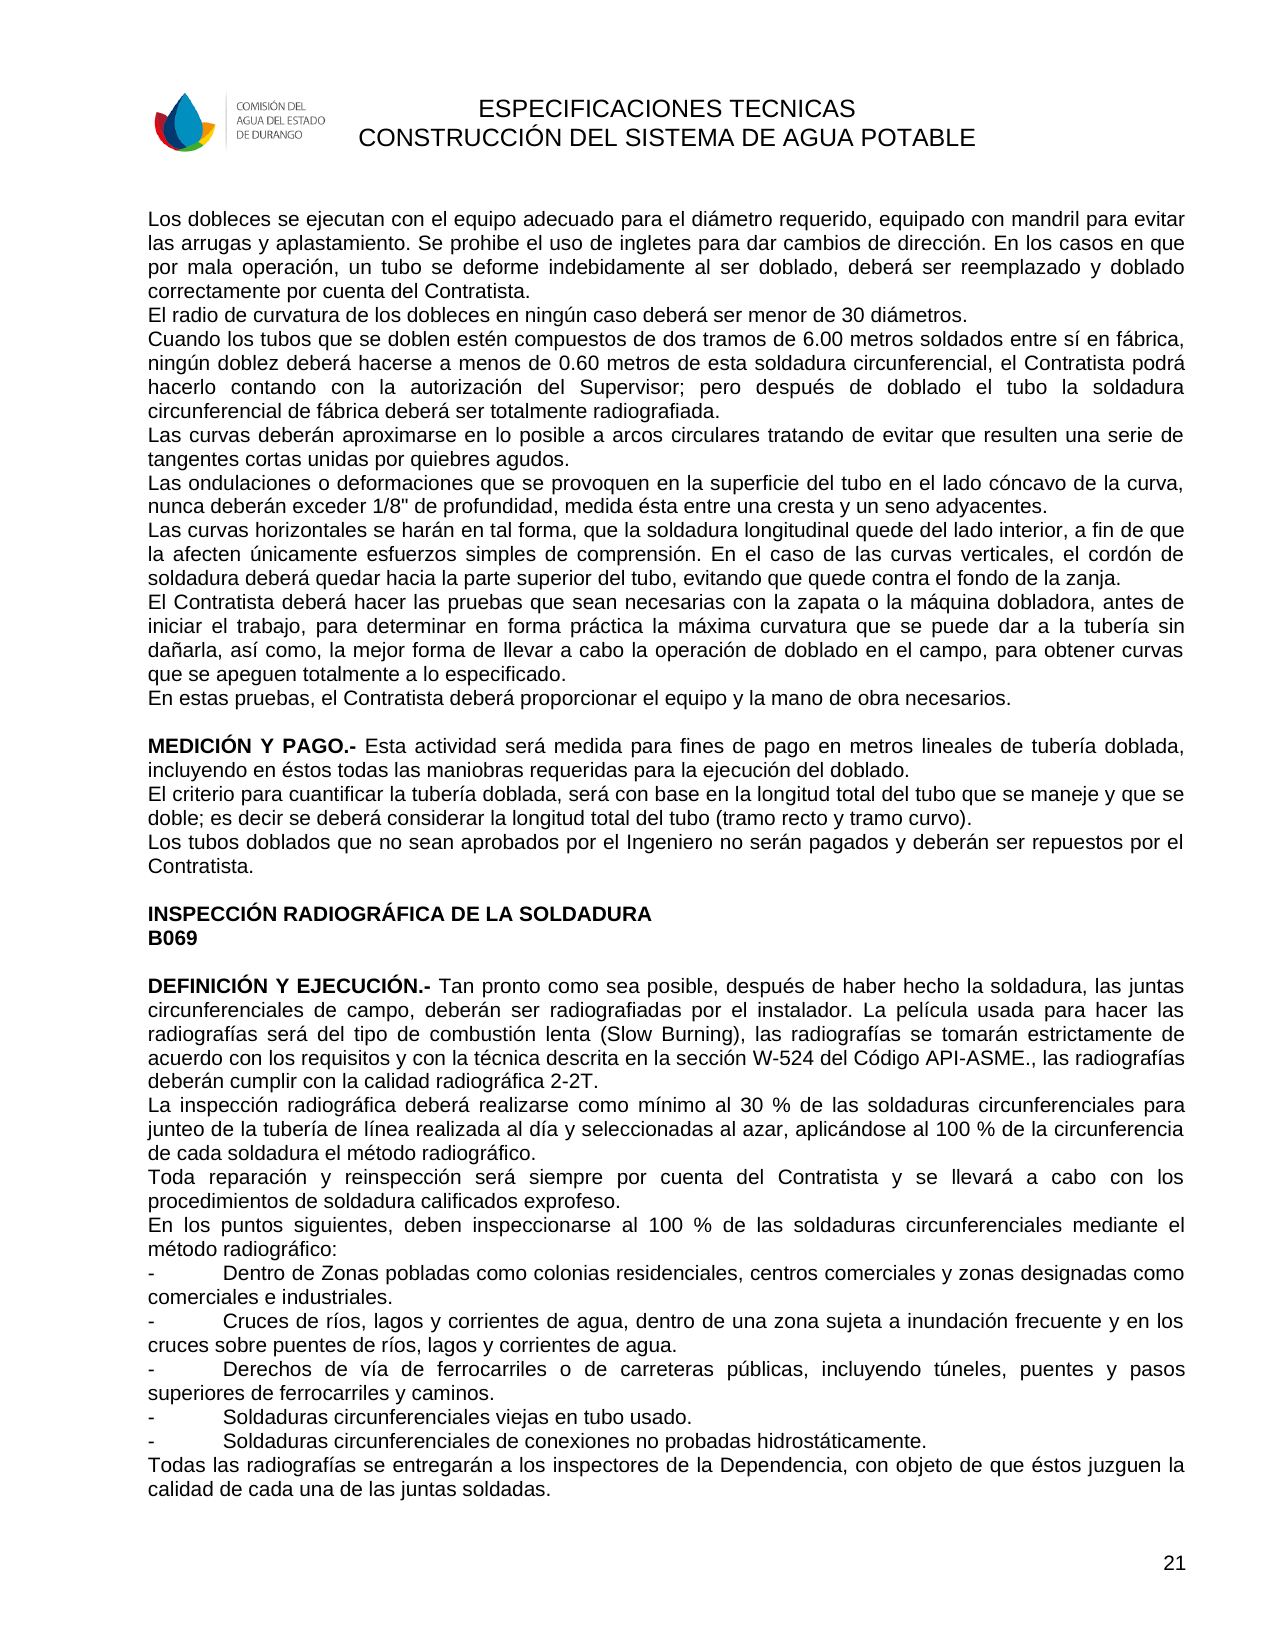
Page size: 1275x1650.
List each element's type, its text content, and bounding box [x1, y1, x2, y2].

text MEDICIÓN Y PAGO.- Esta actividad será medida para fines de pago en metros lineales de tubería doblada, incluyendo en éstos todas las maniobras requeridas para la ejecución del doblado. [148, 734, 1186, 782]
text El criterio para cuantificar la tubería doblada, será con base en la longitud total del tubo que se maneje y que se doble; es decir se deberá considerar la longitud total del tubo (tramo recto y tramo curvo). [148, 782, 1186, 830]
text En los puntos siguientes, deben inspeccionarse al 100 % de las soldaduras circunferenciales mediante el método radiográfico: [148, 1213, 1186, 1261]
text Las ondulaciones o deformaciones que se provoquen en la superficie del tubo en el lado cóncavo de la curva, nunca deberán exceder 1/8" de profundidad, medida ésta entre una cresta y un seno adyacentes. [148, 470, 1186, 518]
text Cuando los tubos que se doblen estén compuestos de dos tramos de soldados entre sí en fábrica, ningún doblez deberá hacerse a menos de de esta soldadura circunferencial, el Contratista podrá hacerlo contando con la autorización del Supervisor; pero después de doblado el tubo la soldadura circunferencial de fábrica deberá ser totalmente radiografiada. [148, 327, 1186, 422]
text En estas pruebas, el Contratista deberá proporcionar el equipo y la mano de obra necesarios. [148, 686, 1186, 710]
text El radio de curvatura de los dobleces en ningún caso deberá ser menor de 30 diámetros. [148, 303, 1186, 327]
text - Soldaduras circunferenciales de conexiones no probadas hidrostáticamente. [148, 1429, 1186, 1453]
picture [147, 75, 332, 167]
text - Cruces de ríos, lagos y corrientes de agua, dentro de una zona sujeta a inundación frecuente y en los cruces sobre puentes de ríos, lagos y corrientes de agua. [148, 1309, 1186, 1357]
text B069 [148, 926, 1186, 949]
text Los dobleces se ejecutan con el equipo adecuado para el diámetro requerido, equipado con mandril para evitar las arrugas y aplastamiento. Se prohibe el uso de ingletes para dar cambios de dirección. En los casos en que por mala operación, un tubo se deforme indebidamente al ser doblado, deberá ser reemplazado y doblado correctamente por cuenta del Contratista. [148, 207, 1186, 303]
text - Dentro de Zonas pobladas como colonias residenciales, centros comerciales y zonas designadas como comerciales e industriales. [148, 1261, 1186, 1309]
text DEFINICIÓN Y EJECUCIÓN.- Tan pronto como sea posible, después de haber hecho la soldadura, las juntas circunferenciales de campo, deberán ser radiografiadas por el instalador. La película usada para hacer las radiografías será del tipo de combustión lenta (Slow Burning), las radiografías se tomarán estrictamente de acuerdo con los requisitos y con la técnica descrita en la sección W-524 del Código API-ASME., las radiografías deberán cumplir con la calidad radiográfica 2-2T. [148, 973, 1186, 1093]
text El Contratista deberá hacer las pruebas que sean necesarias con la zapata o la máquina dobladora, antes de iniciar el trabajo, para determinar en forma práctica la máxima curvatura que se puede dar a la tubería sin dañarla, así como, la mejor forma de llevar a cabo la operación de doblado en el campo, para obtener curvas que se apeguen totalmente a lo especificado. [148, 590, 1186, 686]
text - Soldaduras circunferenciales viejas en tubo usado. [148, 1405, 1186, 1429]
text Toda reparación y reinspección será siempre por cuenta del Contratista y se llevará a cabo con los procedimientos de soldadura calificados exprofeso. [148, 1165, 1186, 1213]
text Las curvas deberán aproximarse en lo posible a arcos circulares tratando de evitar que resulten una serie de tangentes cortas unidas por quiebres agudos. [148, 422, 1186, 470]
text INSPECCIÓN RADIOGRÁFICA DE [148, 902, 1186, 926]
text - Derechos de vía de ferrocarriles o de carreteras públicas, incluyendo túneles, puentes y pasos superiores de ferrocarriles y caminos. [148, 1357, 1186, 1405]
text Los tubos doblados que no sean aprobados por el Ingeniero no serán pagados y deberán ser repuestos por el Contratista. [148, 830, 1186, 878]
text Todas las radiografías se entregarán a los inspectores de , con objeto de que éstos juzguen la calidad de cada una de las juntas soldadas. [148, 1453, 1186, 1501]
text Las curvas horizontales se harán en tal forma, que la soldadura longitudinal quede del lado interior, a fin de que la afecten únicamente esfuerzos simples de comprensión. En el caso de las curvas verticales, el cordón de soldadura deberá quedar hacia la parte superior del tubo, evitando que quede contra el fondo de la zanja. [148, 518, 1186, 590]
text La inspección radiográfica deberá realizarse como mínimo al 30 % de las soldaduras circunferenciales para junteo de la tubería de línea realizada al día y seleccionadas al azar, aplicándose al 100 % de la circunferencia de cada soldadura el método radiográfico. [148, 1093, 1186, 1165]
